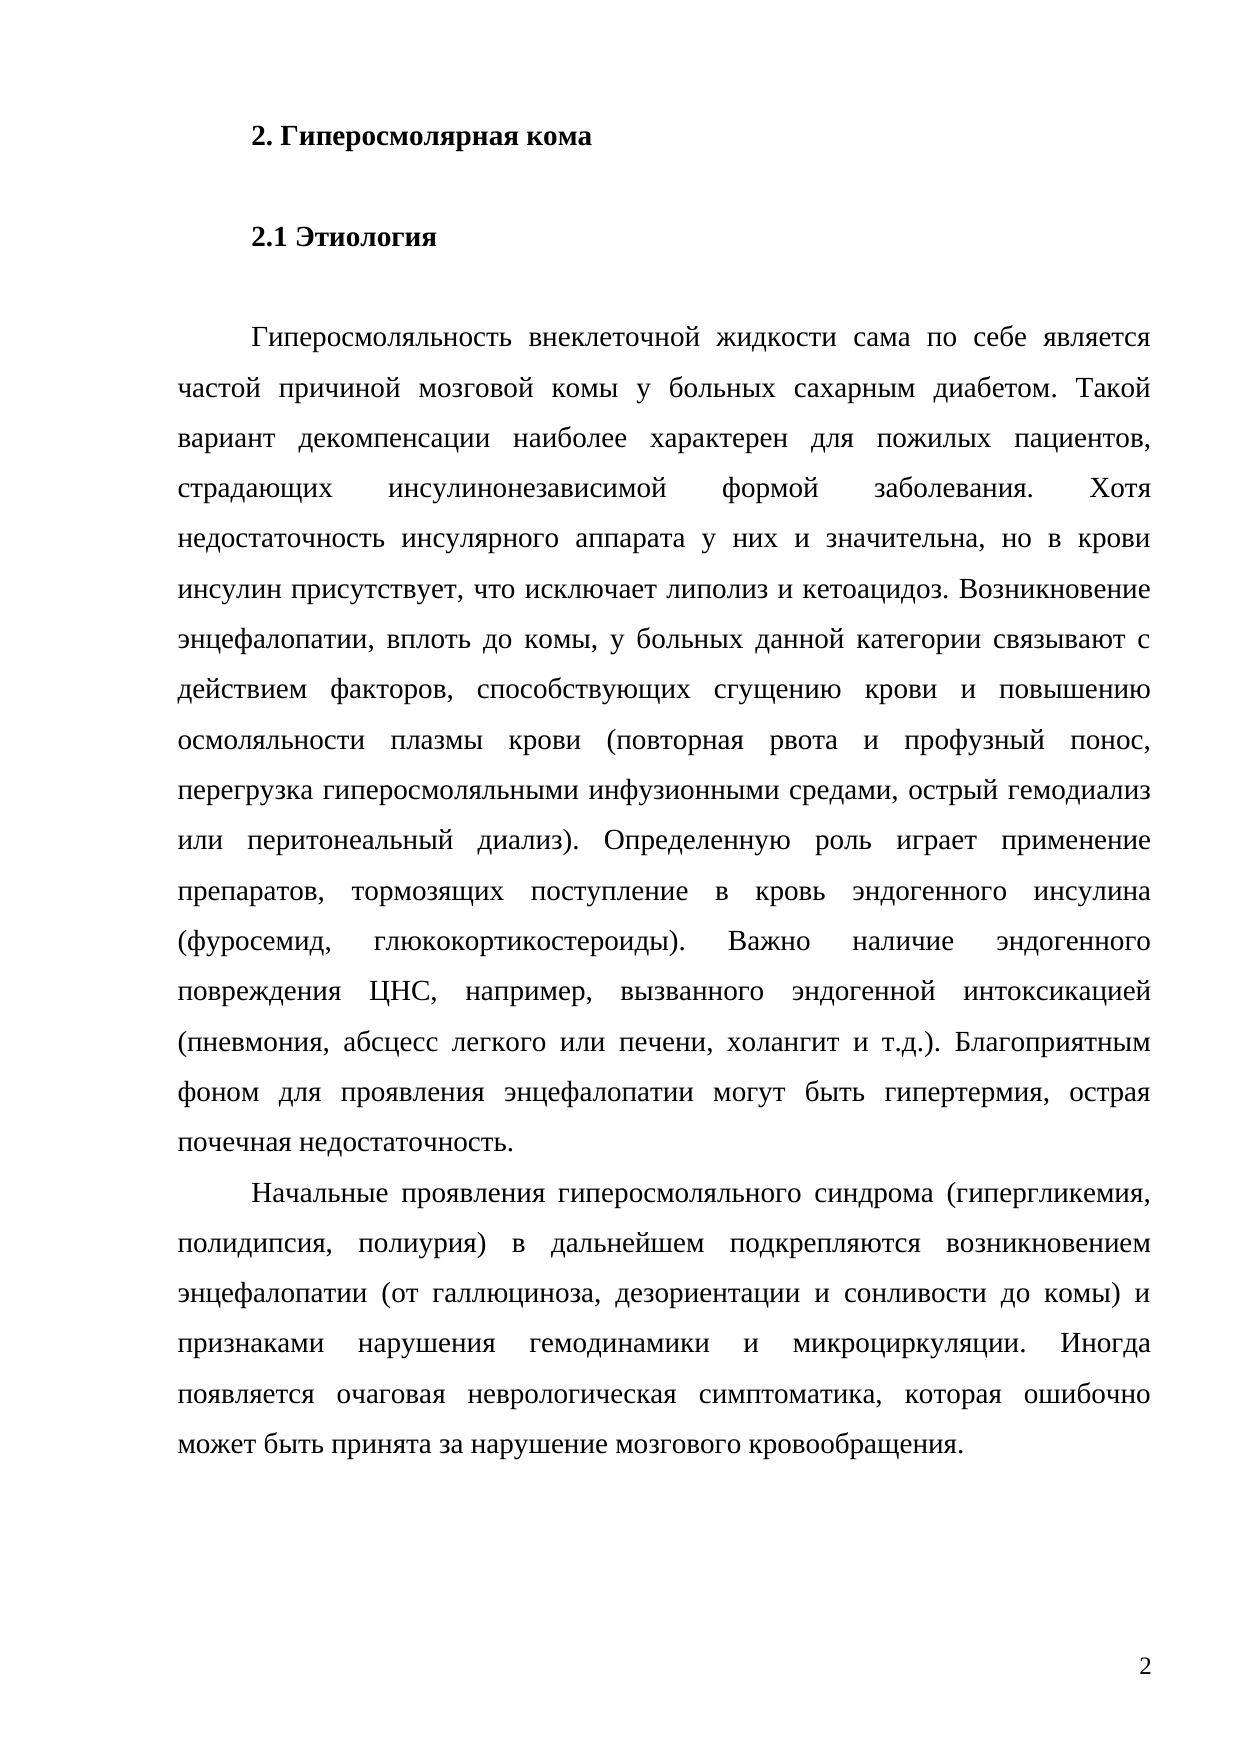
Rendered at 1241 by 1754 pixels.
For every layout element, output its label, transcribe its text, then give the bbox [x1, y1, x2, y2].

text Гиперосмоляльность внеклеточной жидкости сама по себе является частой причиной мозговой комы у больных сахарным диабетом. Такой вариант декомпенсации наиболее характерен для пожилых пациентов, страдающих инсулинонезависимой формой заболевания. Хотя недостаточность инсулярного аппарата у них и значительна, но в крови инсулин присутствует, что исключает липолиз и кетоацидоз. Возникновение энцефалопатии, вплоть до комы, у больных данной категории связывают с действием факторов, способствующих сгущению крови и повышению осмоляльности плазмы крови (повторная рвота и профузный понос, перегрузка гиперосмоляльными инфузионными средами, острый гемодиализ или перитонеальный диализ). Определенную роль играет применение препаратов, тормозящих поступление в кровь эндогенного инсулина (фуросемид, глюкокортикостероиды). Важно наличие эндогенного повреждения ЦНС, например, вызванного эндогенной интоксикацией (пневмония, абсцесс легкого или печени, холангит и т.д.). Благоприятным фоном для проявления энцефалопатии могут быть гипертермия, острая почечная недостаточность. [177, 319, 1152, 1158]
text 2. Гиперосмолярная кома [177, 118, 1152, 152]
text 2.1 Этиология [177, 219, 1152, 252]
text Начальные проявления гиперосмоляльного синдрома (гипергликемия, полидипсия, полиурия) в дальнейшем подкрепляются возникновением энцефалопатии (от галлюциноза, дезориентации и сонливости до комы) и признаками нарушения гемодинамики и микроциркуляции. Иногда появляется очаговая неврологическая симптоматика, которая ошибочно может быть принята за нарушение мозгового кровообращения. [177, 1175, 1152, 1460]
